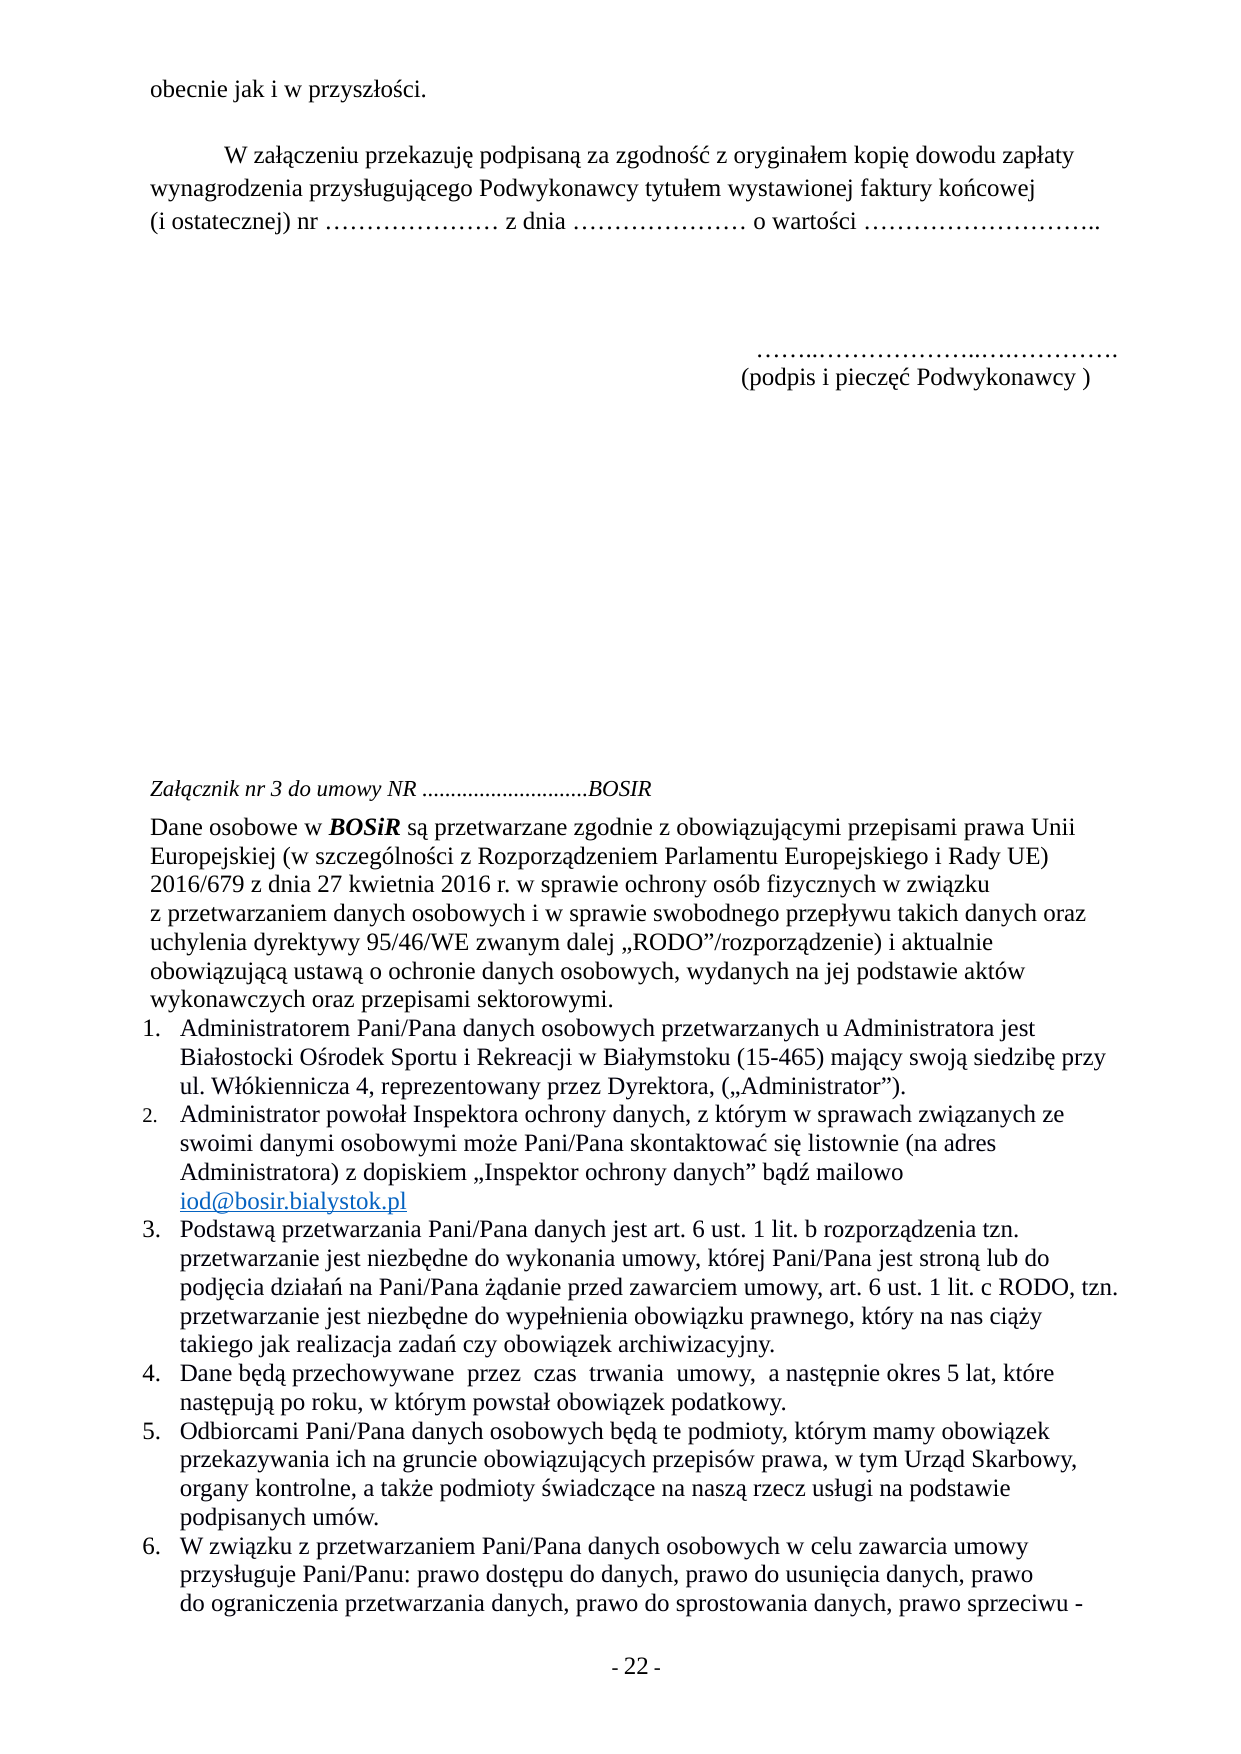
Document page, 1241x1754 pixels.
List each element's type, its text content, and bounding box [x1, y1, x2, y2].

text ……..………………..….…………. [741, 334, 1122, 362]
text (podpis i pieczęć Podwykonawcy ) [667, 362, 1122, 391]
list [142, 1531, 1122, 1617]
list Odbiorcami Pani/Pana danych osobowych będą te podmioty, którym mamy obowiązek przekazywania ich na gruncie obowiązujących przepisów prawa, w tym Urząd Skarbowy, organy kontrolne, a także podmioty świadczące na naszą rzecz usługi na podstawie podpisanych umów. [142, 1416, 1122, 1531]
list Administrator powołał Inspektora ochrony danych, z którym w sprawach związanych ze swoimi danymi osobowymi może Pani/Pana skontaktować się listownie (na adres Administratora) z dopiskiem „Inspektor ochrony danych” bądź mailowo iod@bosir.bialystok.pl [142, 1099, 1122, 1214]
list Dane będą przechowywane przez czas trwania umowy, a następnie okres 5 lat, które następują po roku, w którym powstał obowiązek podatkowy. [142, 1358, 1122, 1416]
list Administratorem Pani/Pana danych osobowych przetwarzanych u Administratora jest Białostocki Ośrodek Sportu i Rekreacji w Białymstoku (15-465) mający swoją siedzibę przy ul. Włókiennicza 4, reprezentowany przez Dyrektora, („Administrator”). [142, 1013, 1122, 1099]
list Podstawą przetwarzania Pani/Pana danych jest art. 6 ust. 1 lit. b rozporządzenia tzn. przetwarzanie jest niezbędne do wykonania umowy, której Pani/Pana jest stroną lub do podjęcia działań na Pani/Pana żądanie przed zawarciem umowy, art. 6 ust. 1 lit. c RODO, tzn. przetwarzanie jest niezbędne do wypełnienia obowiązku prawnego, który na nas ciąży takiego jak realizacja zadań czy obowiązek archiwizacyjny. [142, 1214, 1122, 1358]
text W załączeniu przekazuję podpisaną za zgodność z oryginałem kopię dowodu zapłaty wynagrodzenia przysługującego Podwykonawcy tytułem wystawionej faktury końcowej (i ostatecznej) nr ………………… z dnia ………………… o wartości ……………………….. [150, 140, 1122, 234]
text Załącznik nr 3 do umowy NR .............................BOSIR [150, 775, 1122, 802]
text Dane osobowe w BOSiR są przetwarzane zgodnie z obowiązującymi przepisami prawa Unii Europejskiej (w szczególności z Rozporządzeniem Parlamentu Europejskiego i Rady UE) 2016/679 z dnia 27 kwietnia 2016 r. w sprawie ochrony osób fizycznych w związku z przetwarzaniem danych osobowych i w sprawie swobodnego przepływu takich danych oraz uchylenia dyrektywy 95/46/WE zwanym dalej „RODO”/rozporządzenie) i aktualnie obowiązującą ustawą o ochronie danych osobowych, wydanych na jej podstawie aktów wykonawczych oraz przepisami sektorowymi. [150, 812, 1122, 1013]
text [150, 74, 1122, 102]
